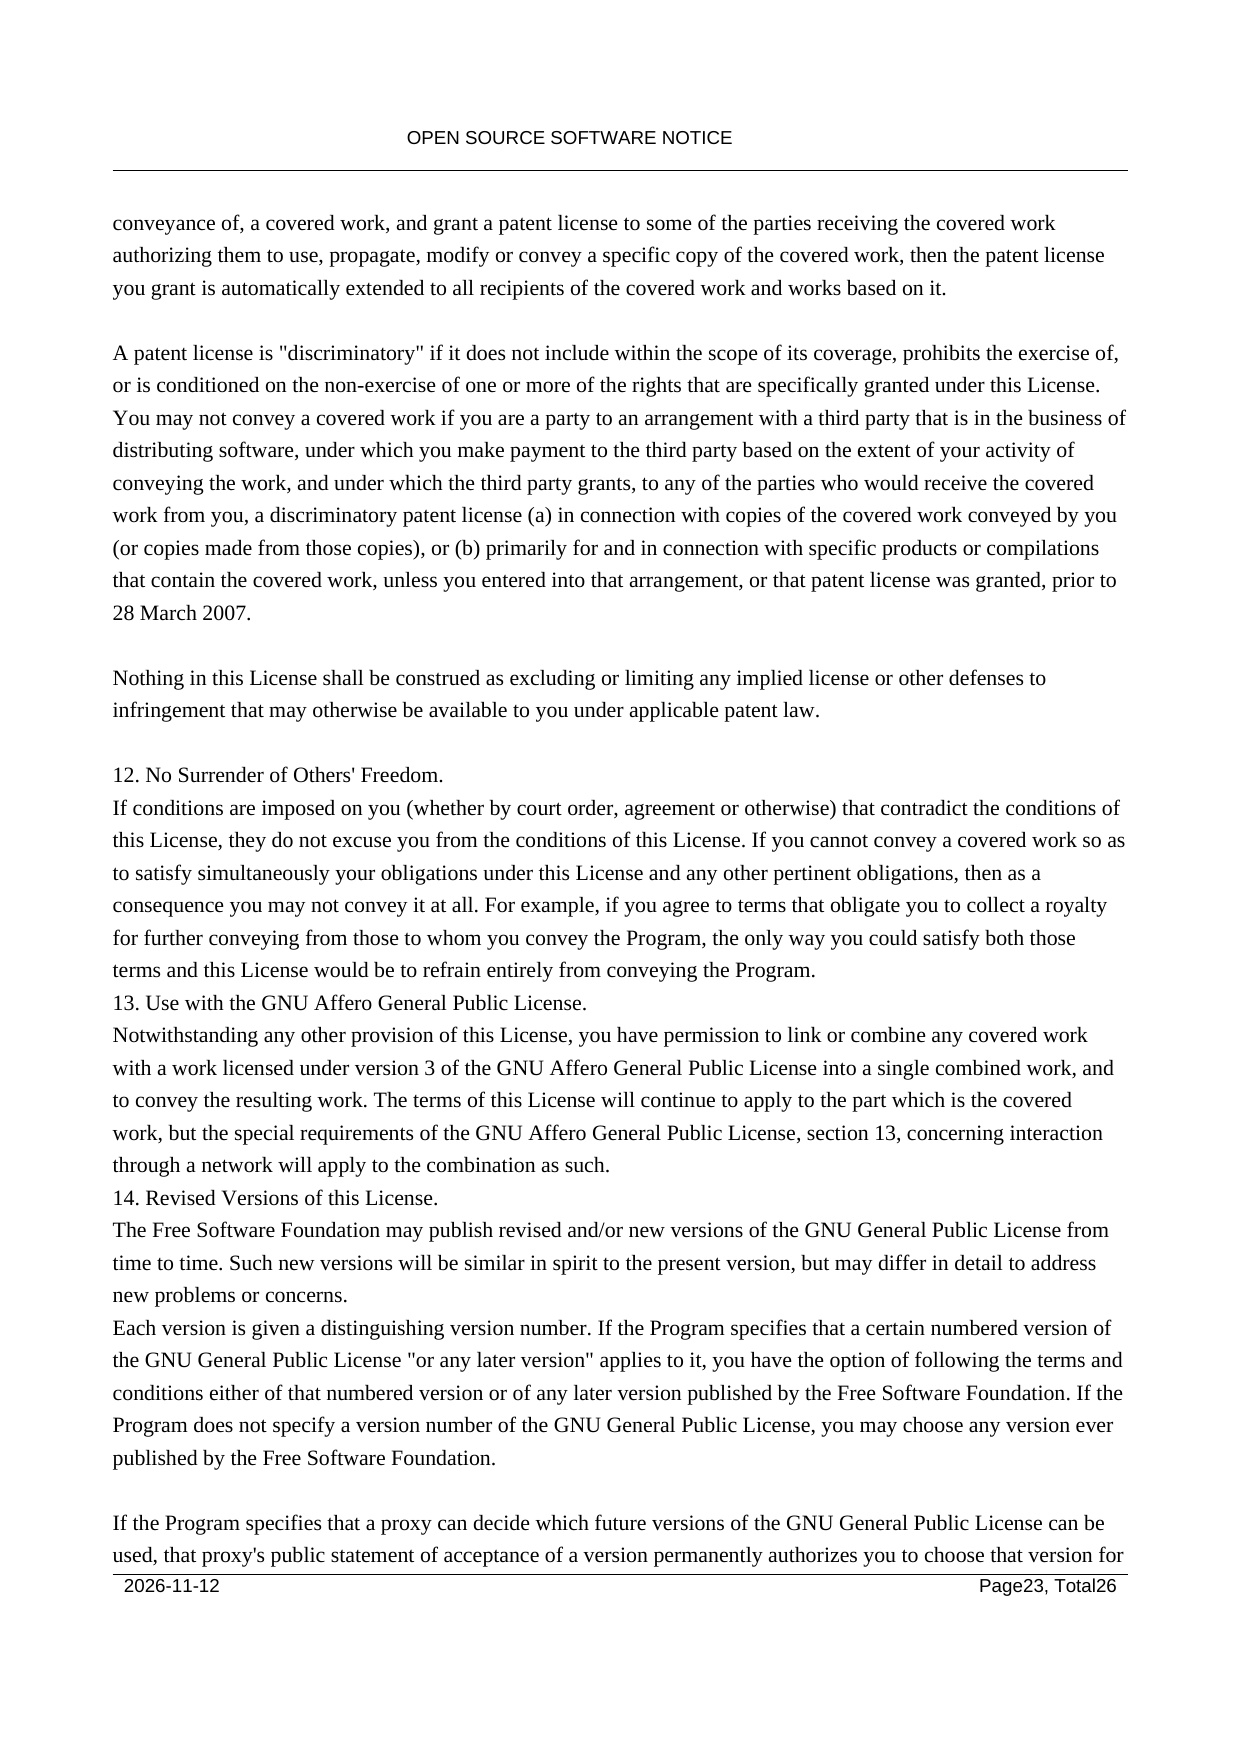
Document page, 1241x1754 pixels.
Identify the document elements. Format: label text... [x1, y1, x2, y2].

text The Free Software Foundation may publish revised and/or new versions of the GNU General Public License from time to time. Such new versions will be similar in spirit to the present version, but may differ in detail to address new problems or concerns. [112, 1214, 1128, 1311]
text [112, 206, 1128, 304]
text A patent license is "discriminatory" if it does not include within the scope of its coverage, prohibits the exercise of, or is conditioned on the non-exercise of one or more of the rights that are specifically granted under this License. You may not convey a covered work if you are a party to an arrangement with a third party that is in the business of distributing software, under which you make payment to the third party based on the extent of your activity of conveying the work, and under which the third party grants, to any of the parties who would receive the covered work from you, a discriminatory patent license (a) in connection with copies of the covered work conveyed by you (or copies made from those copies), or (b) primarily for and in connection with specific products or compilations that contain the covered work, unless you entered into that arrangement, or that patent license was granted, prior to 28 March 2007. [112, 336, 1128, 629]
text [112, 1506, 1128, 1571]
text Notwithstanding any other provision of this License, you have permission to link or combine any covered work with a work licensed under version 3 of the GNU Affero General Public License into a single combined work, and to convey the resulting work. The terms of this License will continue to apply to the part which is the covered work, but the special requirements of the GNU Affero General Public License, section 13, concerning interaction through a network will apply to the combination as such. [112, 1019, 1128, 1181]
text Each version is given a distinguishing version number. If the Program specifies that a certain numbered version of the GNU General Public License "or any later version" applies to it, you have the option of following the terms and conditions either of that numbered version or of any later version published by the Free Software Foundation. If the Program does not specify a version number of the GNU General Public License, you may choose any version ever published by the Free Software Foundation. [112, 1311, 1128, 1474]
text 12. No Surrender of Others' Freedom. [112, 759, 1128, 791]
text 13. Use with the GNU Affero General Public License. [112, 986, 1128, 1019]
text If conditions are imposed on you (whether by court order, agreement or otherwise) that contradict the conditions of this License, they do not excuse you from the conditions of this License. If you cannot convey a covered work so as to satisfy simultaneously your obligations under this License and any other pertinent obligations, then as a consequence you may not convey it at all. For example, if you agree to terms that obligate you to collect a royalty for further conveying from those to whom you convey the Program, the only way you could satisfy both those terms and this License would be to refrain entirely from conveying the Program. [112, 791, 1128, 986]
text Nothing in this License shall be construed as excluding or limiting any implied license or other defenses to infringement that may otherwise be available to you under applicable patent law. [112, 661, 1128, 726]
text 14. Revised Versions of this License. [112, 1181, 1128, 1214]
